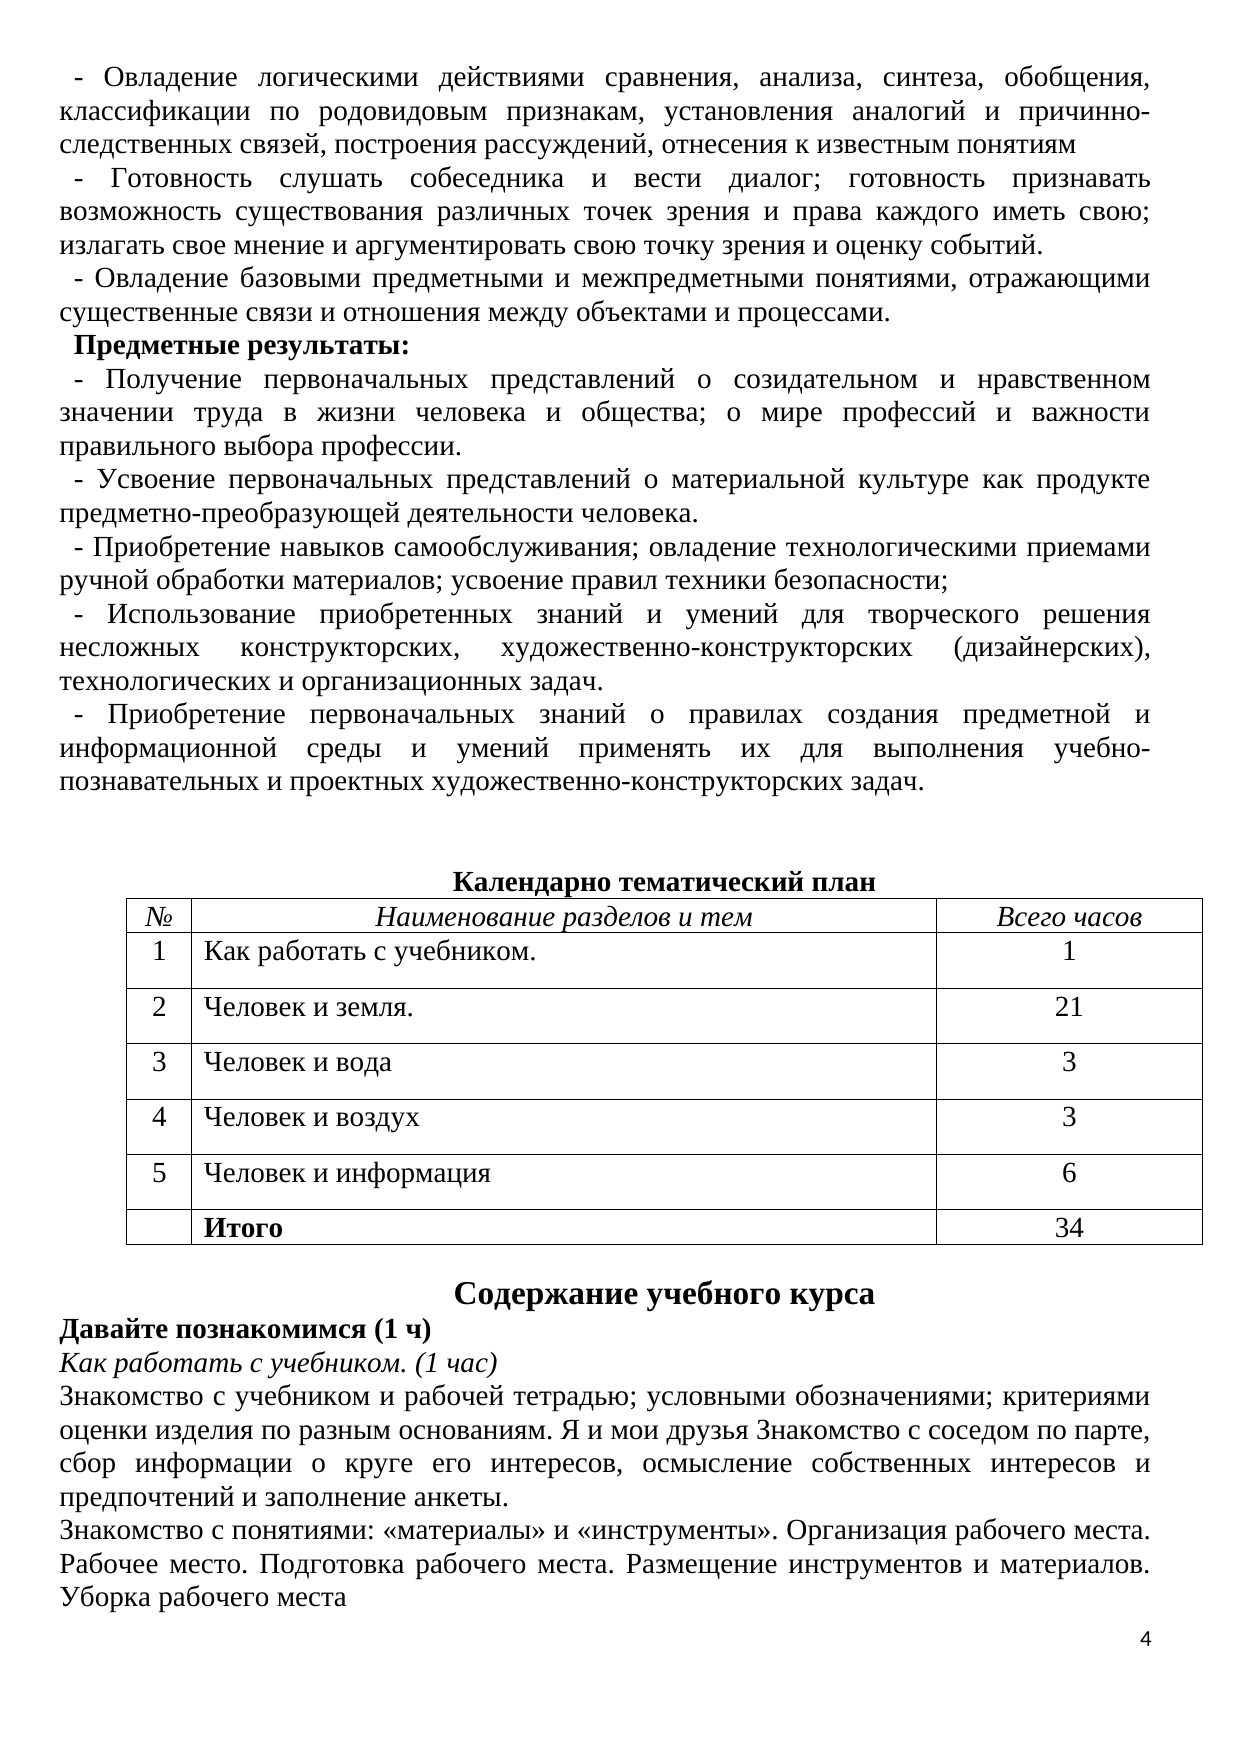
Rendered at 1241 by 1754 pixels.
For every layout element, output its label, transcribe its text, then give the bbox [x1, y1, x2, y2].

table_cell 3 [937, 1100, 1202, 1154]
text - Овладение логическими действиями сравнения, анализа, синтеза, обобщения, классификации по родовидовым признакам, установления аналогий и причинно-следственных связей, построения рассуждений, отнесения к известным понятиям [59, 59, 1152, 160]
table_cell 34 [937, 1210, 1202, 1244]
text - Получение первоначальных представлений о созидательном и нравственном значении труда в жизни человека и общества; о мире профессий и важности правильного выбора профессии. [59, 361, 1152, 462]
table_cell 3 [937, 1044, 1202, 1098]
text Календарно тематический план [177, 864, 1152, 898]
text - Приобретение навыков самообслуживания; овладение технологическими приемами ручной обработки материалов; усвоение правил техники безопасности; [59, 529, 1152, 596]
table_cell Как работать с учебником. [192, 933, 936, 988]
text - Использование приобретенных знаний и умений для творческого решения несложных конструкторских, художественно-конструкторских (дизайнерских), технологических и организационных задач. [59, 596, 1152, 696]
table_cell Итого [192, 1210, 936, 1244]
table_cell Человек и земля. [192, 989, 936, 1043]
table_header Всего часов [937, 899, 1202, 932]
table_cell 6 [937, 1155, 1202, 1209]
table_cell 21 [937, 989, 1202, 1043]
table_cell 1 [127, 933, 191, 988]
table_cell 3 [127, 1044, 191, 1098]
text - Усвоение первоначальных представлений о материальной культуре как продукте предметно-преобразующей деятельности человека. [59, 462, 1152, 529]
text - Овладение базовыми предметными и межпредметными понятиями, отражающими существенные связи и отношения между объектами и процессами. [59, 260, 1152, 327]
table_cell 2 [127, 989, 191, 1043]
text - Готовность слушать собеседника и вести диалог; готовность признавать возможность существования различных точек зрения и права каждого иметь свою; излагать свое мнение и аргументировать свою точку зрения и оценку событий. [59, 160, 1152, 260]
table_cell 1 [937, 933, 1202, 988]
table_cell Человек и воздух [192, 1100, 936, 1154]
table_cell 5 [127, 1155, 191, 1209]
text Предметные результаты: [59, 327, 1152, 361]
text Содержание учебного курса [177, 1273, 1152, 1311]
table_cell Человек и информация [192, 1155, 936, 1209]
text Знакомство с понятиями: «материалы» и «инструменты». Организация рабочего места. Рабочее место. Подготовка рабочего места. Размещение инструментов и материалов. Уборка рабочего места [59, 1512, 1152, 1613]
text - Приобретение первоначальных знаний о правилах создания предметной и информационной среды и умений применять их для выполнения учебно-познавательных и проектных художественно-конструкторских задач. [59, 696, 1152, 797]
table_cell Человек и вода [192, 1044, 936, 1098]
table_header Наименование разделов и тем [192, 899, 936, 932]
table_header № [127, 899, 191, 932]
text Давайте познакомимся (1 ч) [59, 1311, 1152, 1345]
table_cell [127, 1210, 191, 1244]
text Как работать с учебником. (1 час) [59, 1345, 1152, 1378]
table_cell 4 [127, 1100, 191, 1154]
text Знакомство с учебником и рабочей тетрадью; условными обозначениями; критериями оценки изделия по разным основаниям. Я и мои друзья Знакомство с соседом по парте, сбор информации о круге его интересов, осмысление собственных интересов и предпочтений и заполнение анкеты. [59, 1378, 1152, 1512]
